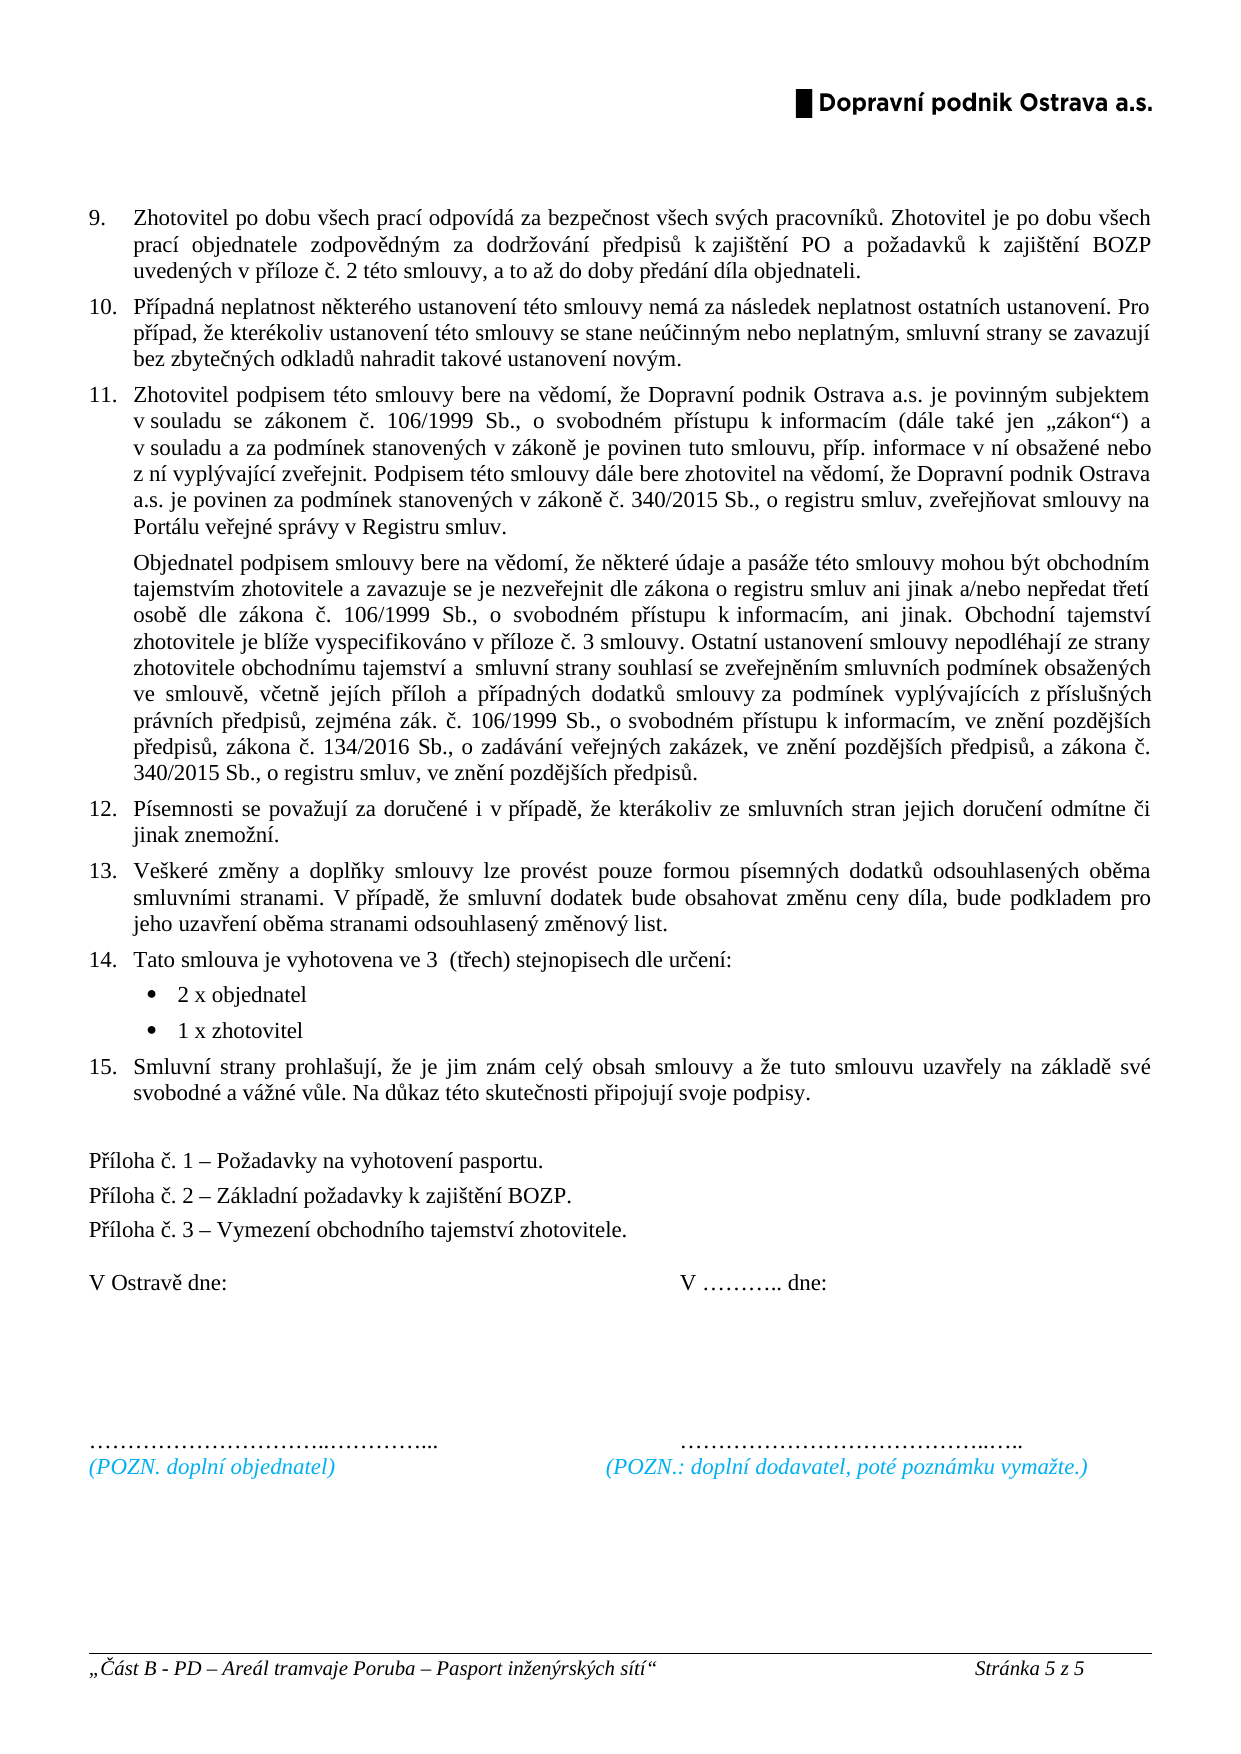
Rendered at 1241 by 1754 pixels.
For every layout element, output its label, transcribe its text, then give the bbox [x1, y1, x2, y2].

list Smluvní strany prohlašují, že je jim znám celý obsah smlouvy a že tuto smlouvu uzavřely na základě své svobodné a vážné vůle. Na důkaz této skutečnosti připojují svoje podpisy. [89, 1053, 1152, 1106]
text Objednatel podpisem smlouvy bere na vědomí, že některé údaje a pasáže této smlouvy mohou být obchodním tajemstvím zhotovitele a zavazuje se je nezveřejnit dle zákona o registru smluv ani jinak a/nebo nepředat třetí osobě dle zákona č. 106/1999 Sb., o svobodném přístupu k informacím, ani jinak. Obchodní tajemství zhotovitele je blíže vyspecifikováno v příloze č. 3 smlouvy. Ostatní ustanovení smlouvy nepodléhají ze strany zhotovitele obchodnímu tajemství a smluvní strany souhlasí se zveřejněním smluvních podmínek obsažených ve smlouvě, včetně jejích příloh a případných dodatků smlouvy za podmínek vyplývajících z příslušných právních předpisů, zejména zák. č. 106/1999 Sb., o svobodném přístupu k informacím, ve znění pozdějších předpisů, zákona č. 134/2016 Sb., o zadávání veřejných zakázek, ve znění pozdějších předpisů, a zákona č. 340/2015 Sb., o registru smluv, ve znění pozdějších předpisů. [133, 549, 1152, 786]
text V Ostravě dne: V ……….. dne: [89, 1269, 1152, 1295]
text Příloha č. 3 – Vymezení obchodního tajemství zhotovitele. [89, 1216, 1180, 1242]
list Zhotovitel po dobu všech prací odpovídá za bezpečnost všech svých pracovníků. Zhotovitel je po dobu všech prací objednatele zodpovědným za dodržování předpisů k zajištění PO a požadavků k zajištění BOZP uvedených v příloze č. 2 této smlouvy, a to až do doby předání díla objednateli. [89, 204, 1152, 283]
list Zhotovitel podpisem této smlouvy bere na vědomí, že Dopravní podnik Ostrava a.s. je povinným subjektem v souladu se zákonem č. 106/1999 Sb., o svobodném přístupu k informacím (dále také jen „zákon“) a v souladu a za podmínek stanovených v zákoně je povinen tuto smlouvu, příp. informace v ní obsažené nebo z ní vyplývající zveřejnit. Podpisem této smlouvy dále bere zhotovitel na vědomí, že Dopravní podnik Ostrava a.s. je povinen za podmínek stanovených v zákoně č. 340/2015 Sb., o registru smluv, zveřejňovat smlouvy na Portálu veřejné správy v Registru smluv. [89, 381, 1152, 539]
list Tato smlouva je vyhotovena ve 3 (třech) stejnopisech dle určení: [89, 946, 1152, 972]
text Příloha č. 2 – Základní požadavky k zajištění BOZP. [89, 1182, 1180, 1208]
picture [795, 89, 1152, 118]
text …………………………..…………... …………………………………..….. [89, 1427, 1152, 1453]
list Veškeré změny a doplňky smlouvy lze provést pouze formou písemných dodatků odsouhlasených oběma smluvními stranami. V případě, že smluvní dodatek bude obsahovat změnu ceny díla, bude podkladem pro jeho uzavření oběma stranami odsouhlasený změnový list. [89, 857, 1152, 936]
list 2 x objednatel [148, 981, 1149, 1008]
text Příloha č. 1 – Požadavky na vyhotovení pasportu. [89, 1148, 1180, 1174]
text (POZN. doplní objednatel) (POZN.: doplní dodavatel, poté poznámku vymažte.) [89, 1453, 1152, 1479]
list Písemnosti se považují za doručené i v případě, že kterákoliv ze smluvních stran jejich doručení odmítne či jinak znemožní. [89, 795, 1152, 848]
list Případná neplatnost některého ustanovení této smlouvy nemá za následek neplatnost ostatních ustanovení. Pro případ, že kterékoliv ustanovení této smlouvy se stane neúčinným nebo neplatným, smluvní strany se zavazují bez zbytečných odkladů nahradit takové ustanovení novým. [89, 293, 1152, 372]
list 1 x zhotovitel [148, 1017, 1149, 1043]
